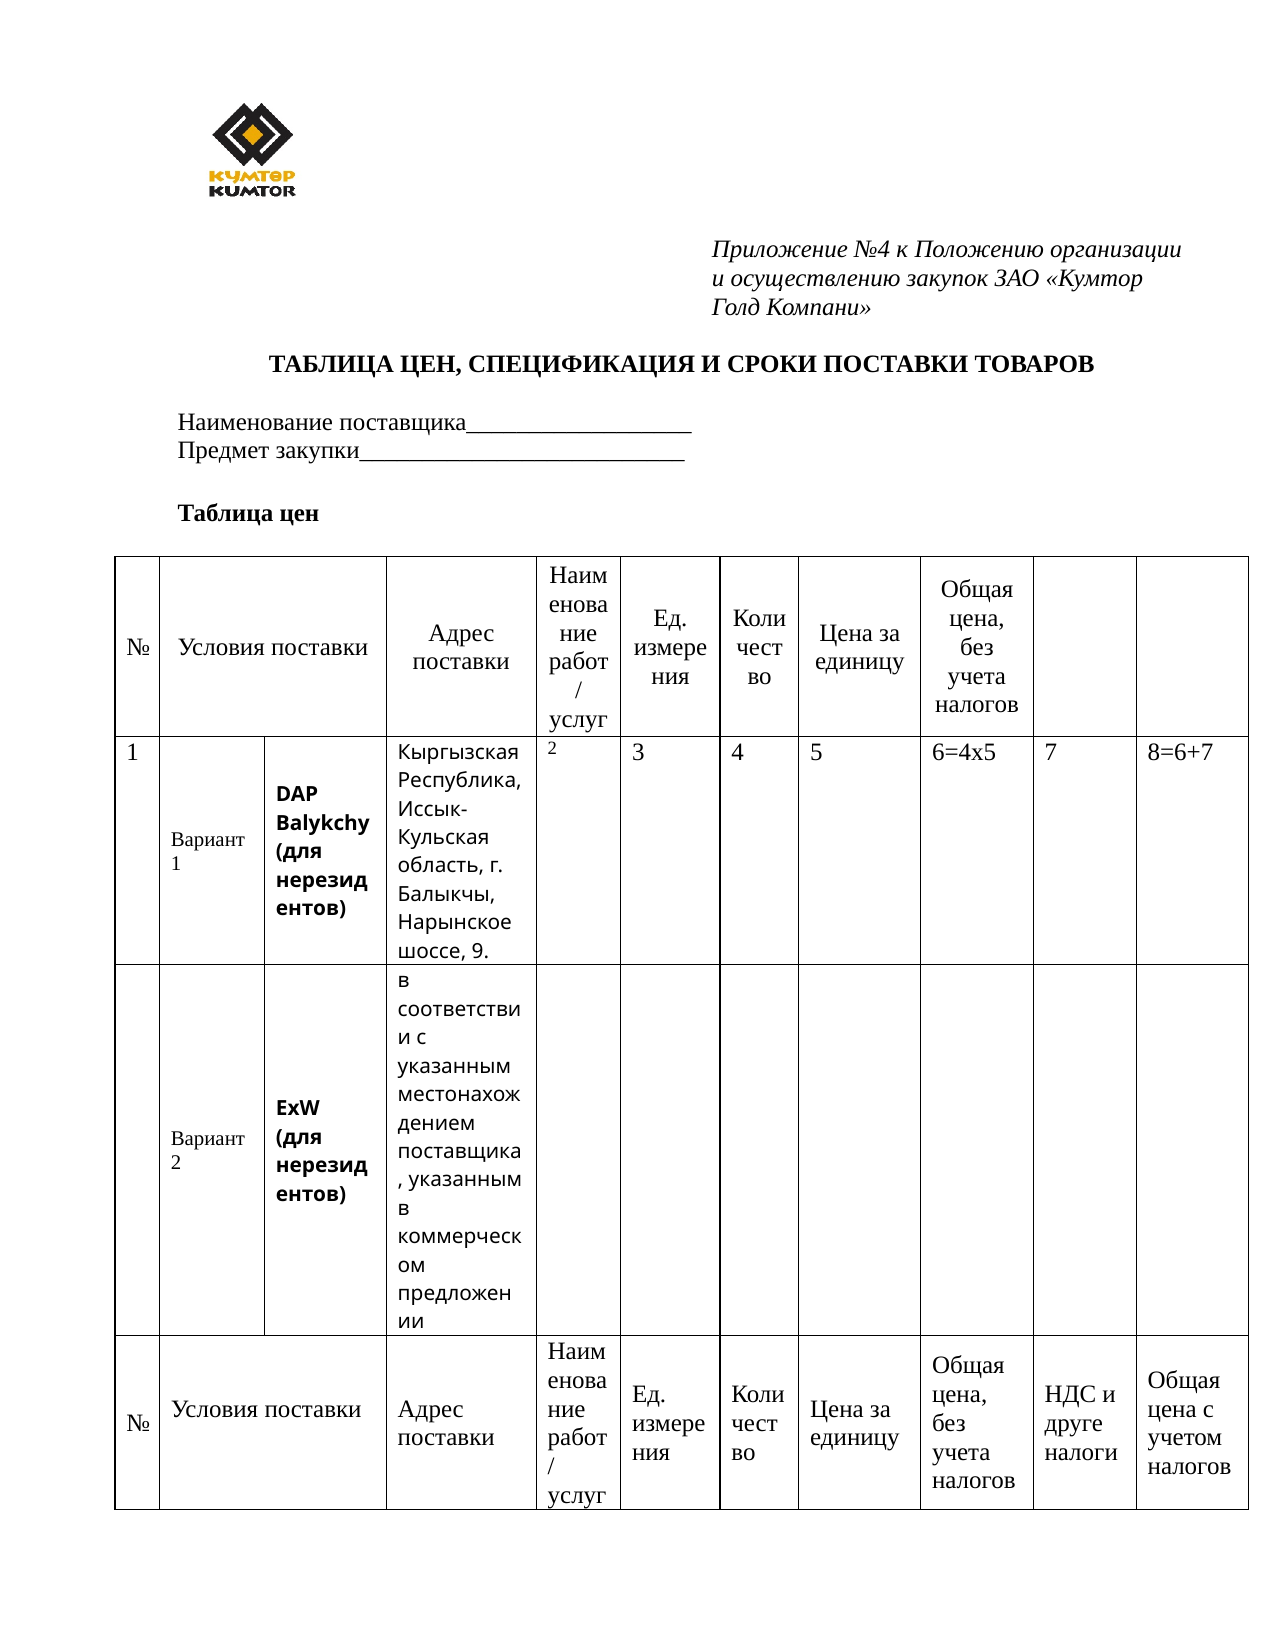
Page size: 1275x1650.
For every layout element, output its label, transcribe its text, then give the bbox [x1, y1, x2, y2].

table_cell Наименование работ/ услуг [537, 1336, 620, 1509]
table_header Ед. измерения [621, 557, 719, 736]
table_cell № [116, 1336, 159, 1509]
table_cell 2 [537, 737, 620, 964]
table_header Цена за единицу [799, 557, 920, 736]
table_header [1137, 557, 1248, 736]
table_cell 1 [116, 737, 159, 964]
table_cell [799, 965, 920, 1335]
table_cell Количество [721, 1336, 798, 1509]
table_cell 7 [1034, 737, 1136, 964]
table_cell ExW (для нерезидентов) [265, 965, 386, 1335]
table_cell Общая цена с учетом налогов [1137, 1336, 1248, 1509]
table_cell Адрес поставки [387, 1336, 536, 1509]
table_header Количество [721, 557, 798, 736]
table_cell DAP Balykchy (для нерезидентов) [265, 737, 386, 964]
table_cell 5 [799, 737, 920, 964]
table_cell [116, 965, 159, 1335]
table_cell Кыргызская Республика, Иссык-Кульская область, г. Балыкчы, Нарынское шоссе, 9. [387, 737, 536, 964]
table_cell [1137, 965, 1248, 1335]
table_header [1034, 557, 1136, 736]
table_header Условия поставки [160, 557, 386, 736]
text ТАБЛИЦА ЦЕН, СПЕЦИФИКАЦИЯ И СРОКИ ПОСТАВКИ ТОВАРОВ [177, 349, 1186, 378]
table_cell 3 [621, 737, 719, 964]
table_cell Общая цена, без учета налогов [921, 1336, 1033, 1509]
table_cell Вариант 1 [160, 737, 264, 964]
table_header Адрес поставки [387, 557, 536, 736]
table_cell 4 [721, 737, 798, 964]
table_cell Ед. измерения [621, 1336, 719, 1509]
text Приложение №4 к Положению организации и осуществлению закупок ЗАО «Кумтор Голд Компани» [712, 234, 1186, 321]
table_header Наименование работ/ услуг [537, 557, 620, 736]
text Таблица цен [177, 498, 1186, 527]
table_header Общая цена, без учета налогов [921, 557, 1033, 736]
table_header № [116, 557, 159, 736]
table_cell НДС и друге налоги [1034, 1336, 1136, 1509]
table_cell Цена за единицу [799, 1336, 920, 1509]
table_cell [537, 965, 620, 1335]
text Предмет закупки__________________________ [177, 436, 1186, 464]
table_cell Вариант 2 [160, 965, 264, 1335]
table_cell [921, 965, 1033, 1335]
picture [177, 75, 328, 225]
table_cell [621, 965, 719, 1335]
table_cell в соответствии с указанным местонахождением поставщика, указанным в коммерческом предложении [387, 965, 536, 1335]
table_cell [721, 965, 798, 1335]
table_cell 8=6+7 [1137, 737, 1248, 964]
table_cell Условия поставки [160, 1336, 386, 1509]
table_cell [1034, 965, 1136, 1335]
table_cell 6=4х5 [921, 737, 1033, 964]
text Наименование поставщика__________________ [177, 407, 1186, 436]
